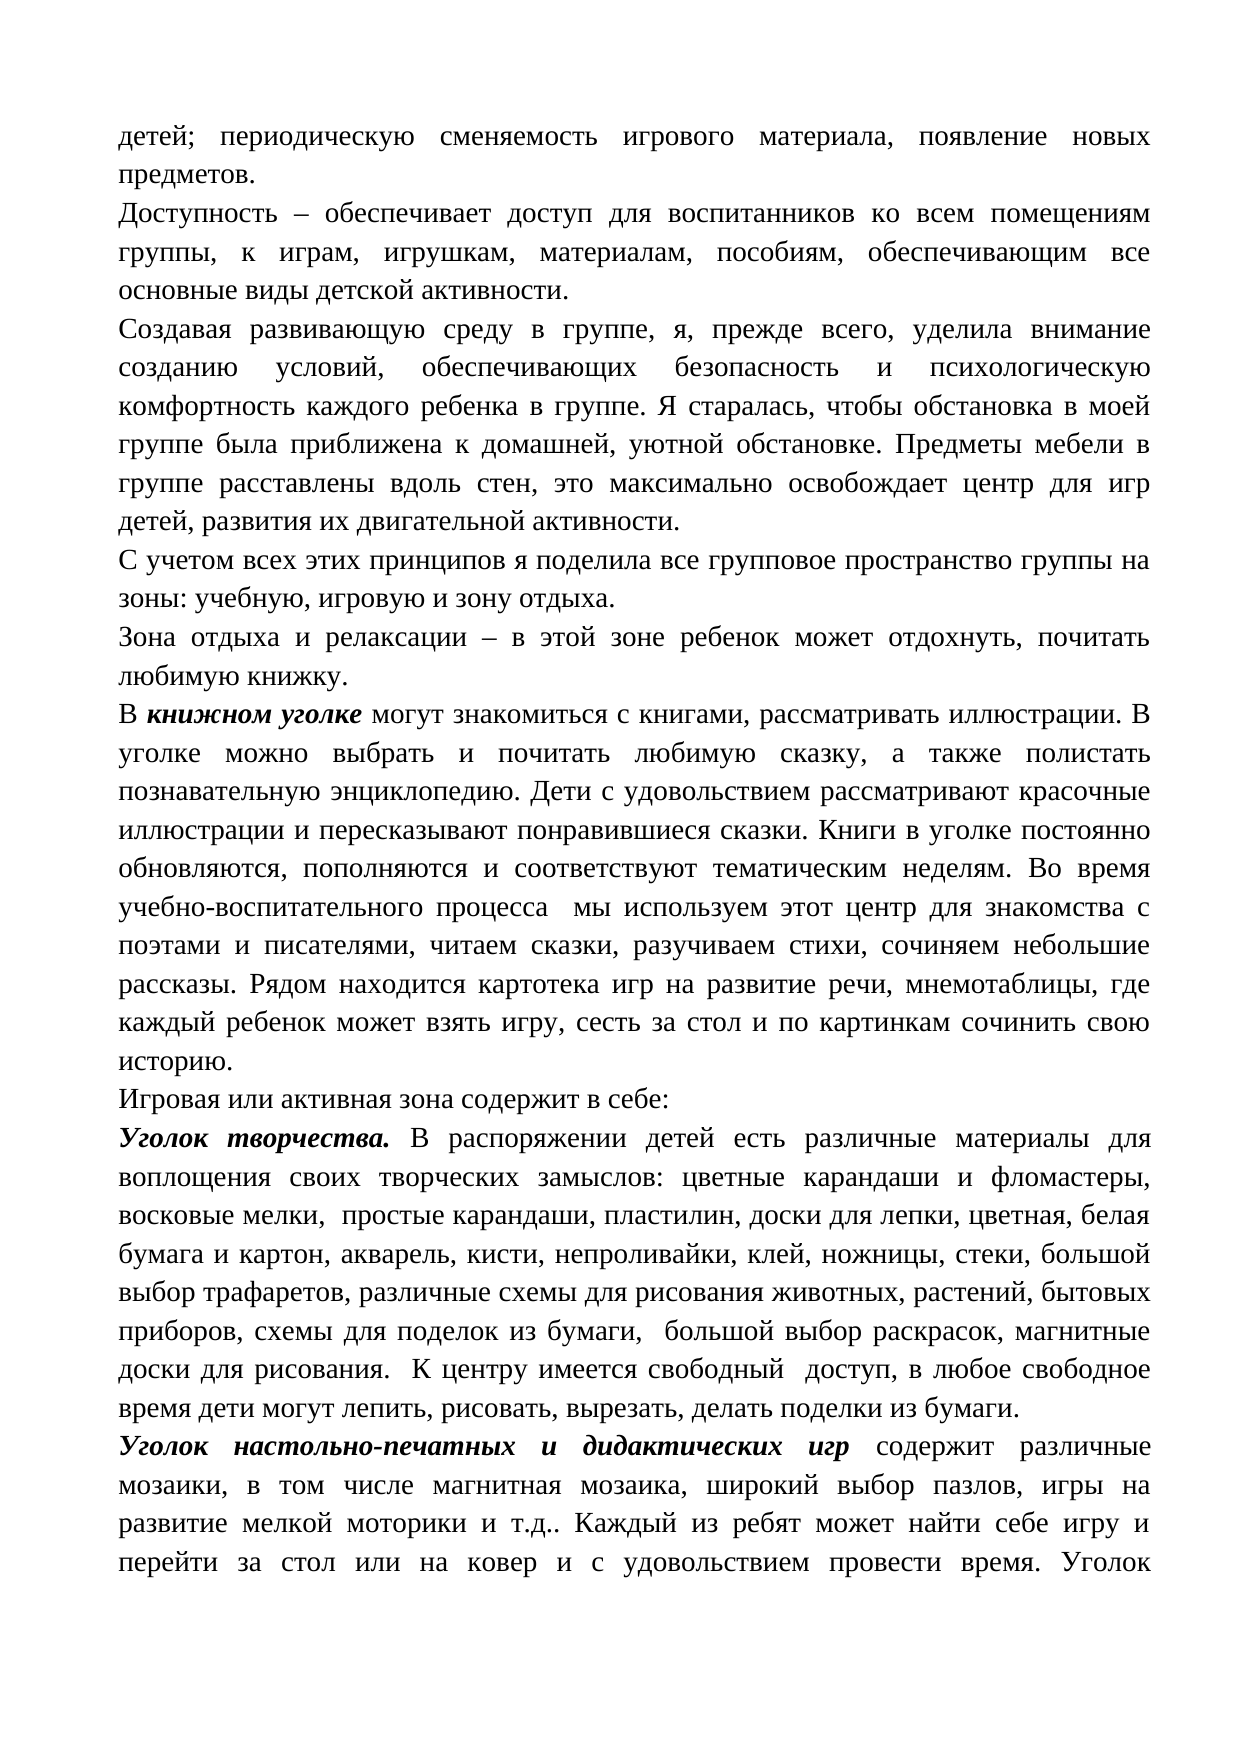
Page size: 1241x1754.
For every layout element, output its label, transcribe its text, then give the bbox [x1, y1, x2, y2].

text Доступность – обеспечивает доступ для воспитанников ко всем помещениям группы, к играм, игрушкам, материалам, пособиям, обеспечивающим все основные виды детской активности. [118, 195, 1152, 306]
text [118, 1428, 1152, 1578]
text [118, 118, 1152, 190]
text С учетом всех этих принципов я поделила все групповое пространство группы на зоны: учебную, игровую и зону отдыха. [118, 542, 1152, 614]
text Зона отдыха и релаксации – в этой зоне ребенок может отдохнуть, почитать любимую книжку. [118, 619, 1152, 691]
text Создавая развивающую среду в группе, я, прежде всего, уделила внимание созданию условий, обеспечивающих безопасность и психологическую комфортность каждого ребенка в группе. Я старалась, чтобы обстановка в моей группе была приближена к домашней, уютной обстановке. Предметы мебели в группе расставлены вдоль стен, это максимально освобождает центр для игр детей, развития их двигательной активности. [118, 311, 1152, 537]
text Игровая или активная зона содержит в себе: [118, 1082, 1152, 1115]
text Уголок творчества. В распоряжении детей есть различные материалы для воплощения своих творческих замыслов: цветные карандаши и фломастеры, восковые мелки, простые карандаши, пластилин, доски для лепки, цветная, белая бумага и картон, акварель, кисти, непроливайки, клей, ножницы, стеки, большой выбор трафаретов, различные схемы для рисования животных, растений, бытовых приборов, схемы для поделок из бумаги, большой выбор раскрасок, магнитные доски для рисования. К центру имеется свободный доступ, в любое свободное время дети могут лепить, рисовать, вырезать, делать поделки из бумаги. [118, 1120, 1152, 1423]
text В книжном уголке могут знакомиться с книгами, рассматривать иллюстрации. В уголке можно выбрать и почитать любимую сказку, а также полистать познавательную энциклопедию. Дети с удовольствием рассматривают красочные иллюстрации и пересказывают понравившиеся сказки. Книги в уголке постоянно обновляются, пополняются и соответствуют тематическим неделям. Во время учебно-воспитательного процесса мы используем этот центр для знакомства с поэтами и писателями, читаем сказки, разучиваем стихи, сочиняем небольшие рассказы. Рядом находится картотека игр на развитие речи, мнемотаблицы, где каждый ребенок может взять игру, сесть за стол и по картинкам сочинить свою историю. [118, 696, 1152, 1077]
